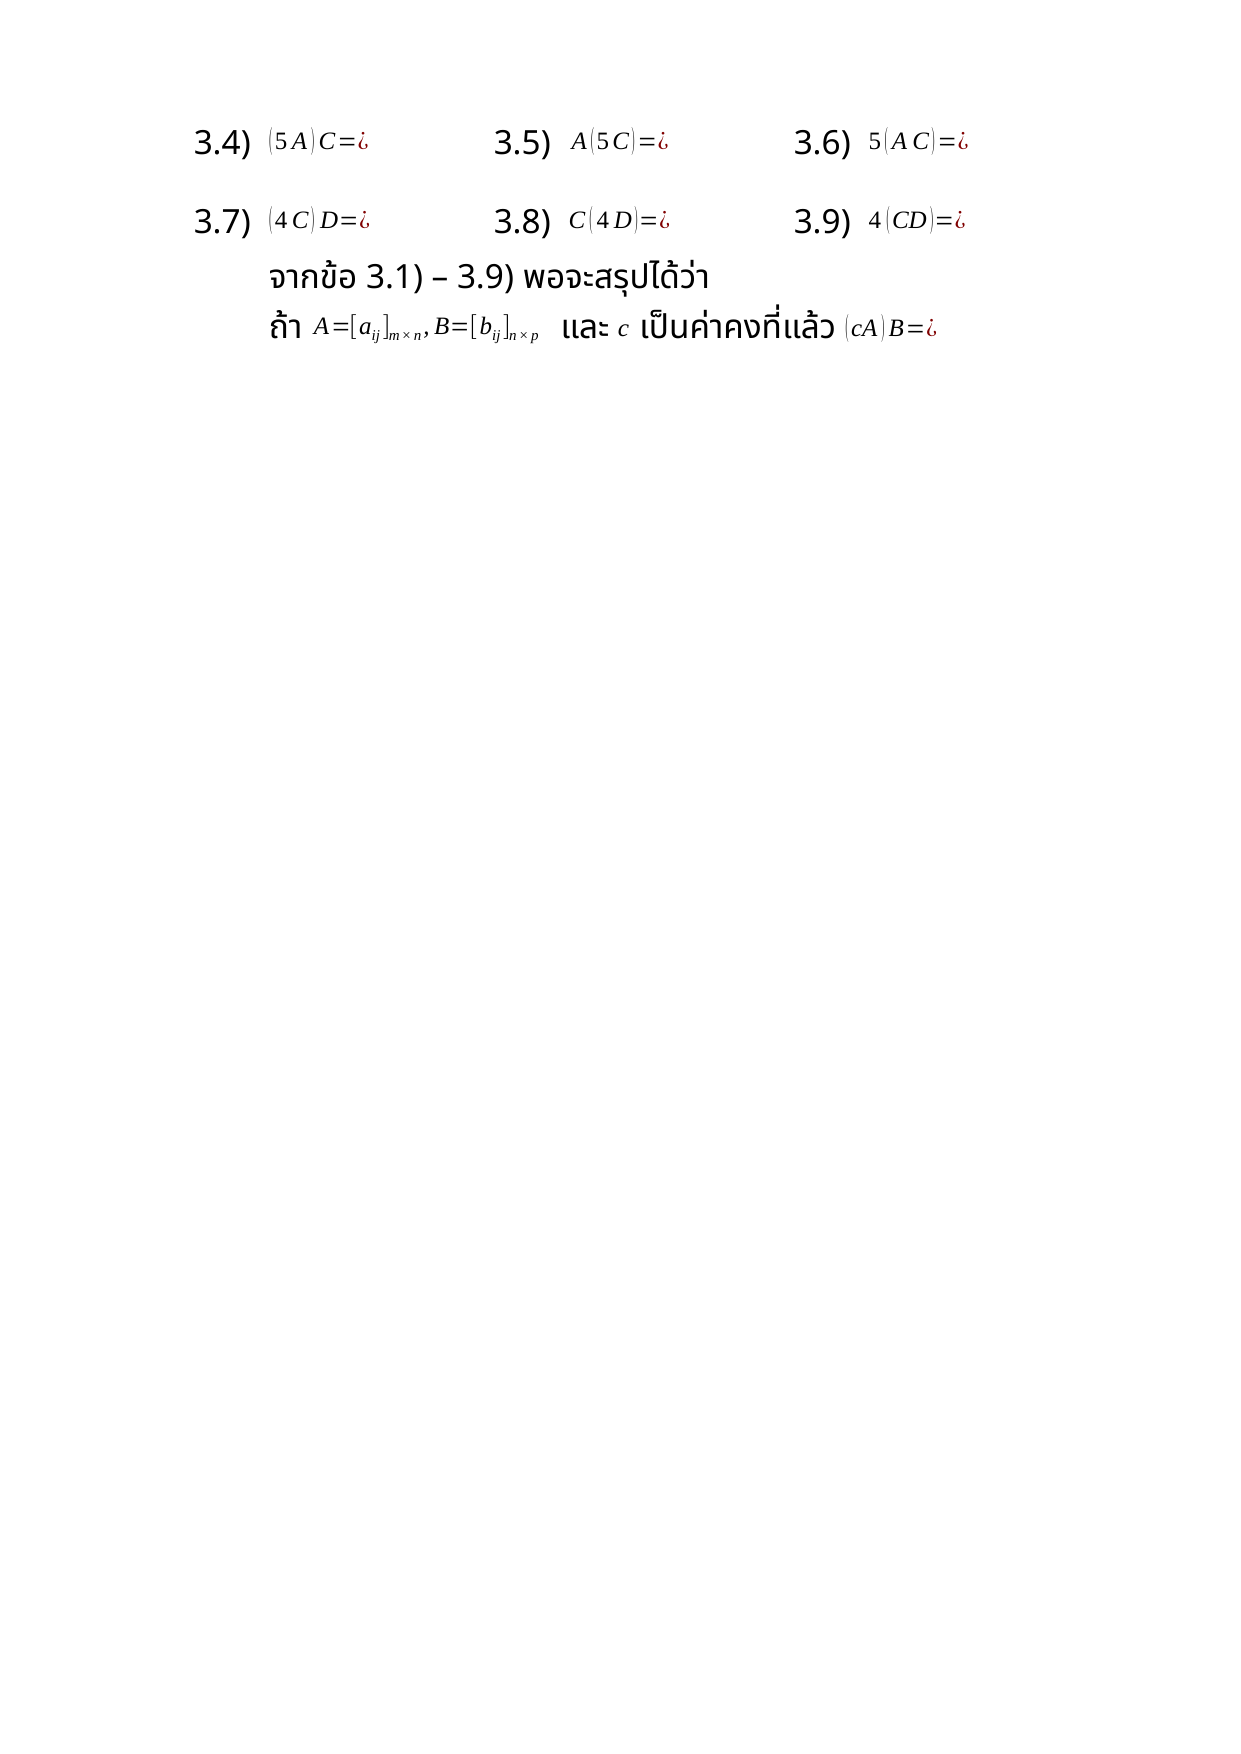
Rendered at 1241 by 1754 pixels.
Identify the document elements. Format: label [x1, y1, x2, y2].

list [156, 118, 1122, 354]
